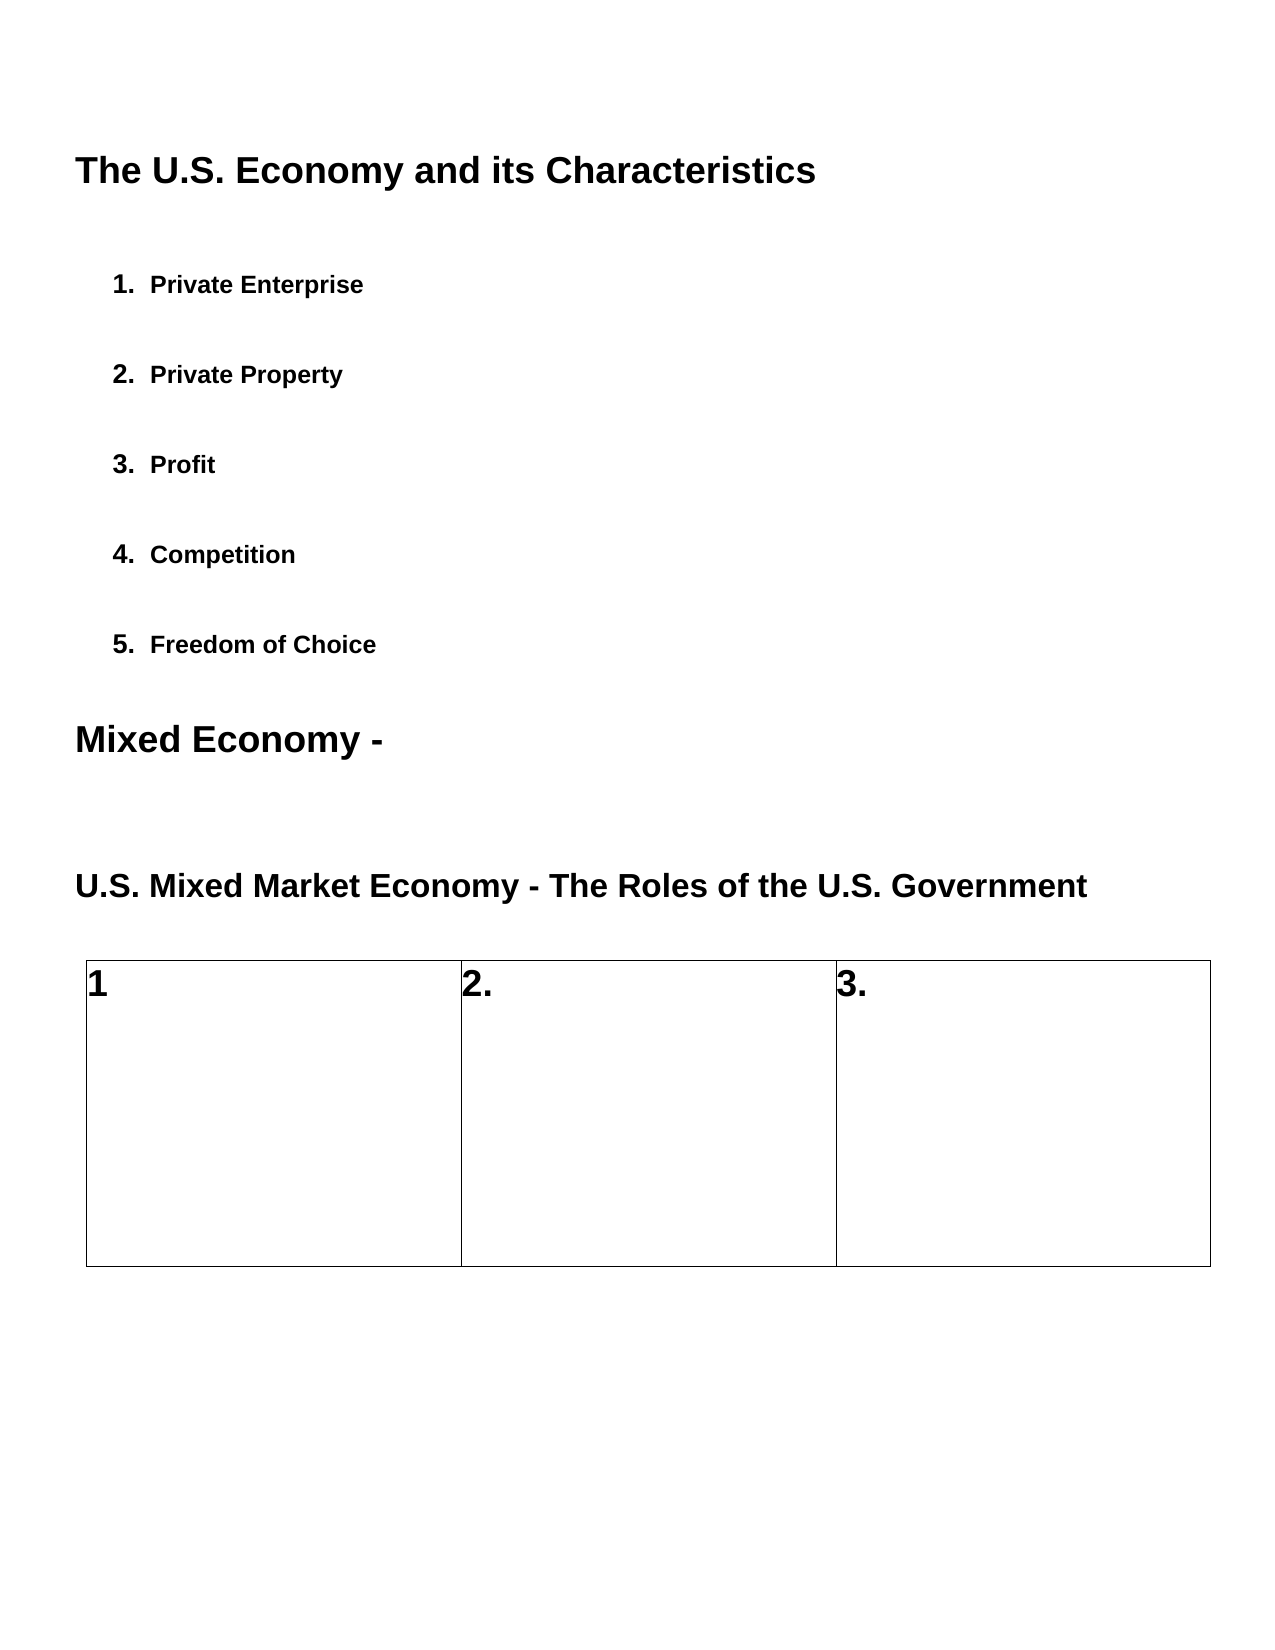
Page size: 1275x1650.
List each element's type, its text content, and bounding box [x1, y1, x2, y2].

table_header 3. [837, 961, 1210, 1266]
list Freedom of Choice [112, 628, 1200, 659]
text The U.S. Economy and its Characteristics [75, 148, 1200, 191]
list Competition [112, 538, 1200, 569]
text Mixed Economy - [75, 718, 1200, 761]
list Private Enterprise [112, 268, 1200, 299]
table_header 2. [462, 961, 836, 1266]
text U.S. Mixed Market Economy - The Roles of the U.S. Government [75, 866, 1200, 905]
list Private Property [112, 358, 1200, 389]
list Profit [112, 448, 1200, 479]
table_header 1 [87, 961, 461, 1266]
